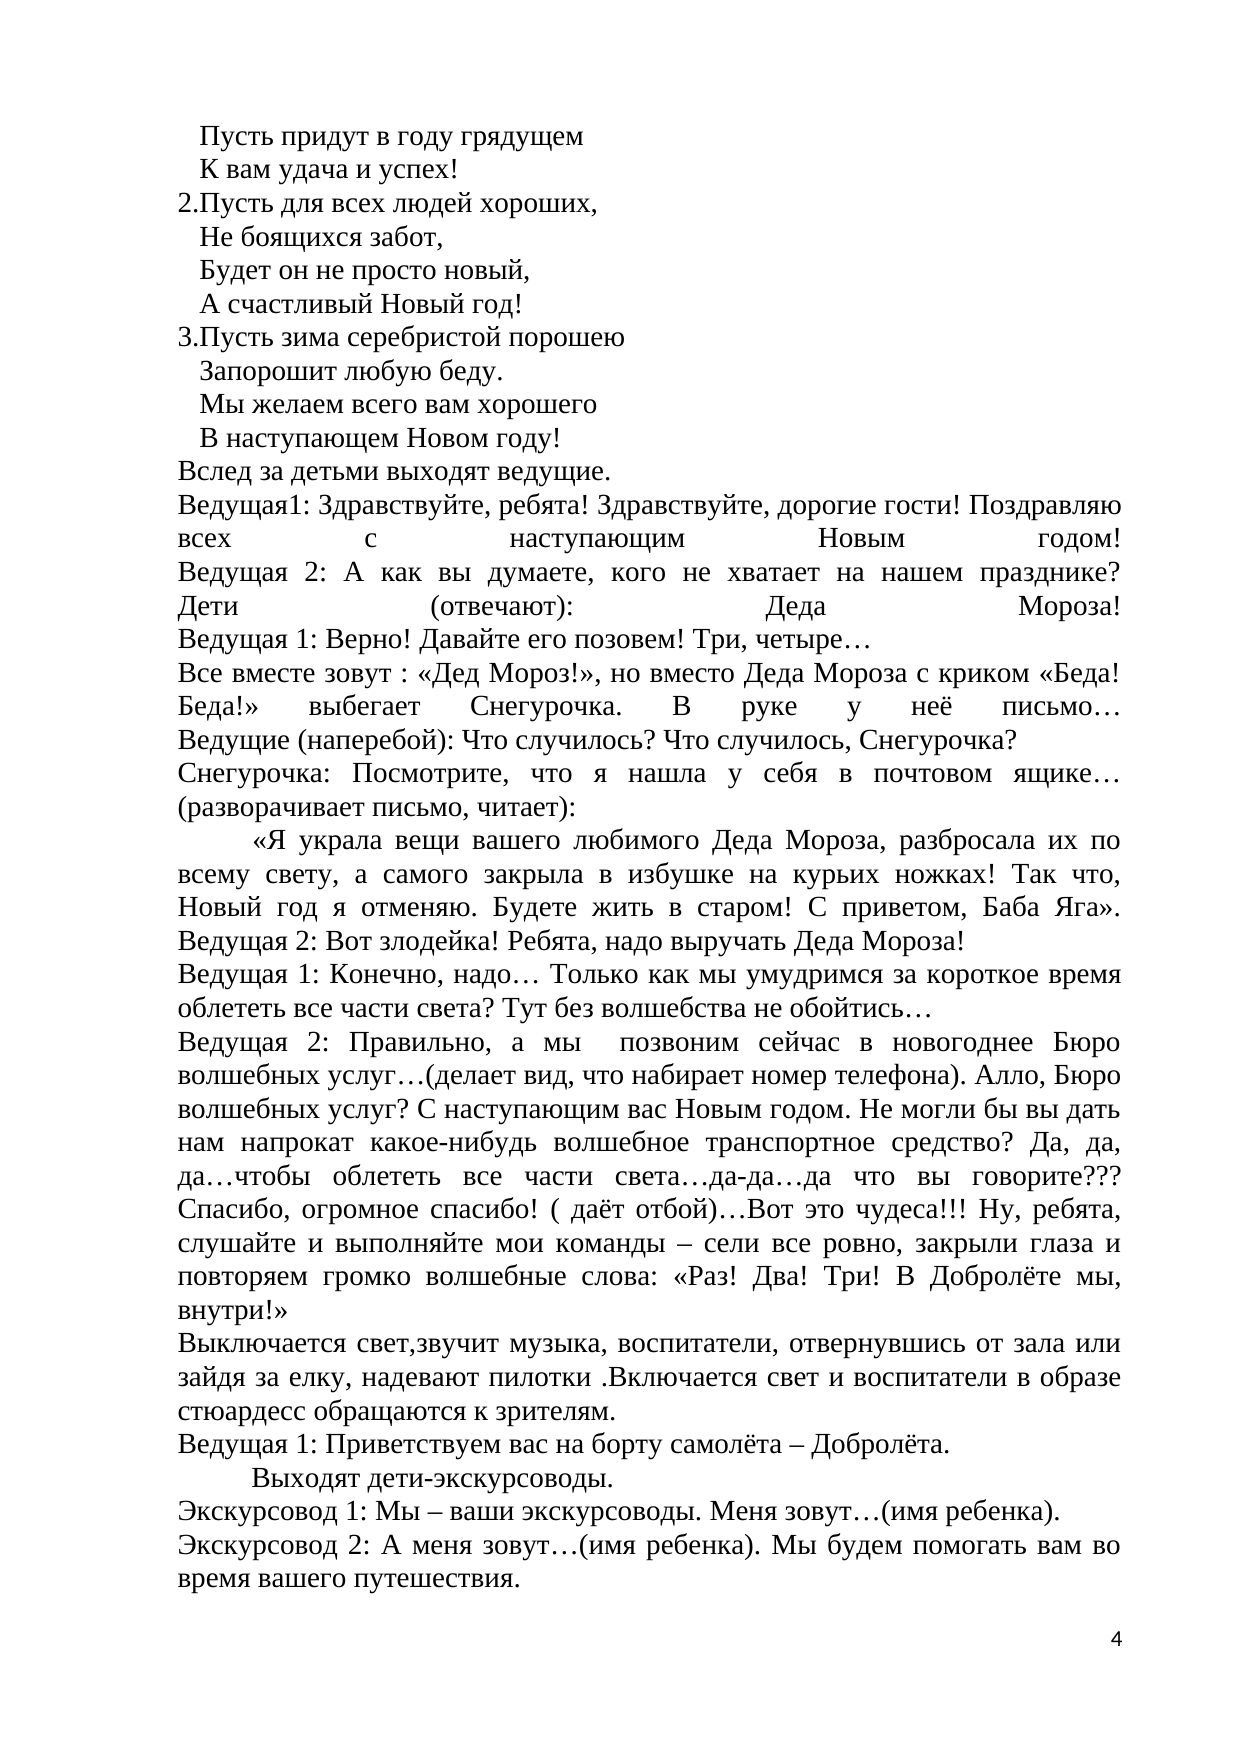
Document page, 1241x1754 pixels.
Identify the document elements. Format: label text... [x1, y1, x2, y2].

text Выходят дети-экскурсоводы. [177, 1460, 1122, 1493]
text Ведущая 2: Правильно, а мы позвоним сейчас в новогоднее Бюро волшебных услуг…(делает вид, что набирает номер телефона). Алло, Бюро волшебных услуг? С наступающим вас Новым годом. Не могли бы вы дать нам напрокат какое-нибудь волшебное транспортное средство? Да, да, да…чтобы облететь все части света…да-да…да что вы говорите???Спасибо, огромное спасибо! ( даёт отбой)…Вот это чудеса!!! Ну, ребята, слушайте и выполняйте мои команды – сели все ровно, закрыли глаза и повторяем громко волшебные слова: «Раз! Два! Три! В Добролёте мы, внутри!» [177, 1024, 1122, 1326]
text А счастливый Новый год! [177, 286, 1122, 319]
text Не боящихся забот, [177, 219, 1122, 252]
text Пусть придут в году грядущем [177, 118, 1122, 152]
text Все вместе зовут : «Дед Мороз!», но вместо Деда Мороза с криком «Беда! Беда!» выбегает Снегурочка. В руке у неё письмо… Ведущие (наперебой): Что случилось? Что случилось, Снегурочка? [177, 655, 1122, 755]
text Будет он не просто новый, [177, 252, 1122, 286]
text Ведущая1: Здравствуйте, ребята! Здравствуйте, дорогие гости! Поздравляю всех с наступающим Новым годом! Ведущая 2: А как вы думаете, кого не хватает на нашем празднике? Дети (отвечают): Деда Мороза! Ведущая 1: Верно! Давайте его позовем! Три, четыре… [177, 487, 1122, 655]
text Снегурочка: Посмотрите, что я нашла у себя в почтовом ящике…(разворачивает письмо, читает): [177, 755, 1122, 822]
text Вслед за детьми выходят ведущие. [177, 453, 1122, 487]
text Запорошит любую беду. [177, 353, 1122, 386]
text Ведущая 1: Приветствуем вас на борту самолёта – Добролёта. [177, 1426, 1122, 1460]
text 2.Пусть для всех людей хороших, [177, 185, 1122, 219]
text 3.Пусть зима серебристой порошею [177, 319, 1122, 353]
text Мы желаем всего вам хорошего [177, 386, 1122, 420]
text Ведущая 1: Конечно, надо… Только как мы умудримся за короткое время облететь все части света? Тут без волшебства не обойтись… [177, 957, 1122, 1024]
text Экскурсовод 2: А меня зовут…(имя ребенка). Мы будем помогать вам во время вашего путешествия. [177, 1527, 1122, 1594]
text Выключается свет,звучит музыка, воспитатели, отвернувшись от зала или зайдя за елку, надевают пилотки .Включается свет и воспитатели в образе стюардесс обращаются к зрителям. [177, 1326, 1122, 1426]
text Экскурсовод 1: Мы – ваши экскурсоводы. Меня зовут…(имя ребенка). [177, 1493, 1122, 1527]
text К вам удача и успех! [177, 152, 1122, 185]
text «Я украла вещи вашего любимого Деда Мороза, разбросала их по всему свету, а самого закрыла в избушке на курьих ножках! Так что, Новый год я отменяю. Будете жить в старом! С приветом, Баба Яга». Ведущая 2: Вот злодейка! Ребята, надо выручать Деда Мороза! [177, 822, 1122, 957]
text В наступающем Новом году! [177, 420, 1122, 453]
